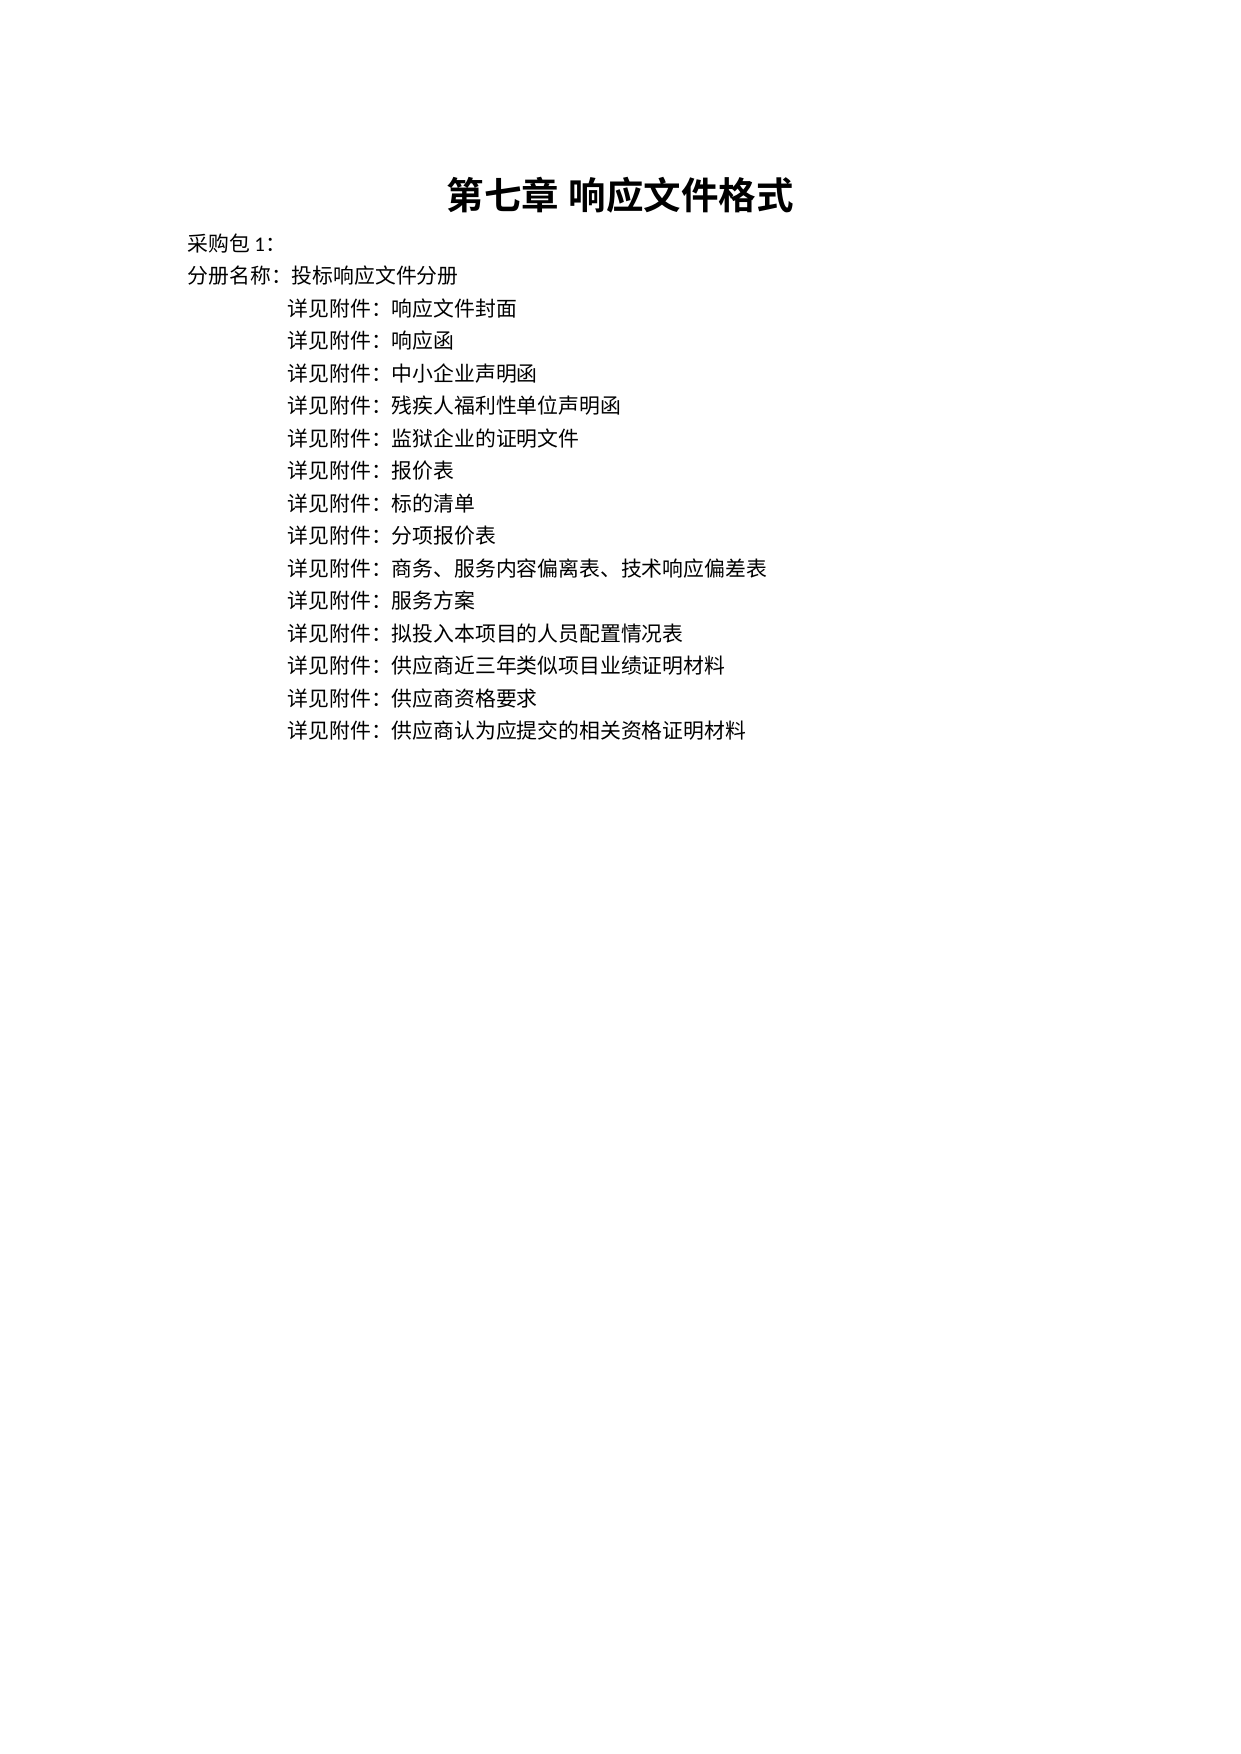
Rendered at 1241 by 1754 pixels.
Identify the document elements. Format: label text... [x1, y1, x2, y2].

text 详见附件：供应商认为应提交的相关资格证明材料 [187, 714, 1053, 747]
text 详见附件：监狱企业的证明文件 [187, 422, 1053, 454]
text 详见附件：分项报价表 [187, 519, 1053, 552]
text 详见附件：供应商资格要求 [187, 682, 1053, 714]
text 详见附件：标的清单 [187, 487, 1053, 519]
text 第七章 响应文件格式 [187, 162, 1053, 227]
text 详见附件：报价表 [187, 454, 1053, 487]
text 采购包1： [187, 227, 1053, 259]
text 详见附件：响应文件封面 [187, 292, 1053, 324]
text 分册名称：投标响应文件分册 [187, 259, 1053, 292]
text 详见附件：响应函 [187, 324, 1053, 357]
text 详见附件：商务、服务内容偏离表、技术响应偏差表 [187, 552, 1053, 584]
text 详见附件：供应商近三年类似项目业绩证明材料 [187, 649, 1053, 682]
text 详见附件：拟投入本项目的人员配置情况表 [187, 617, 1053, 649]
text 详见附件：残疾人福利性单位声明函 [187, 389, 1053, 422]
text 详见附件：服务方案 [187, 584, 1053, 617]
text 详见附件：中小企业声明函 [187, 357, 1053, 389]
